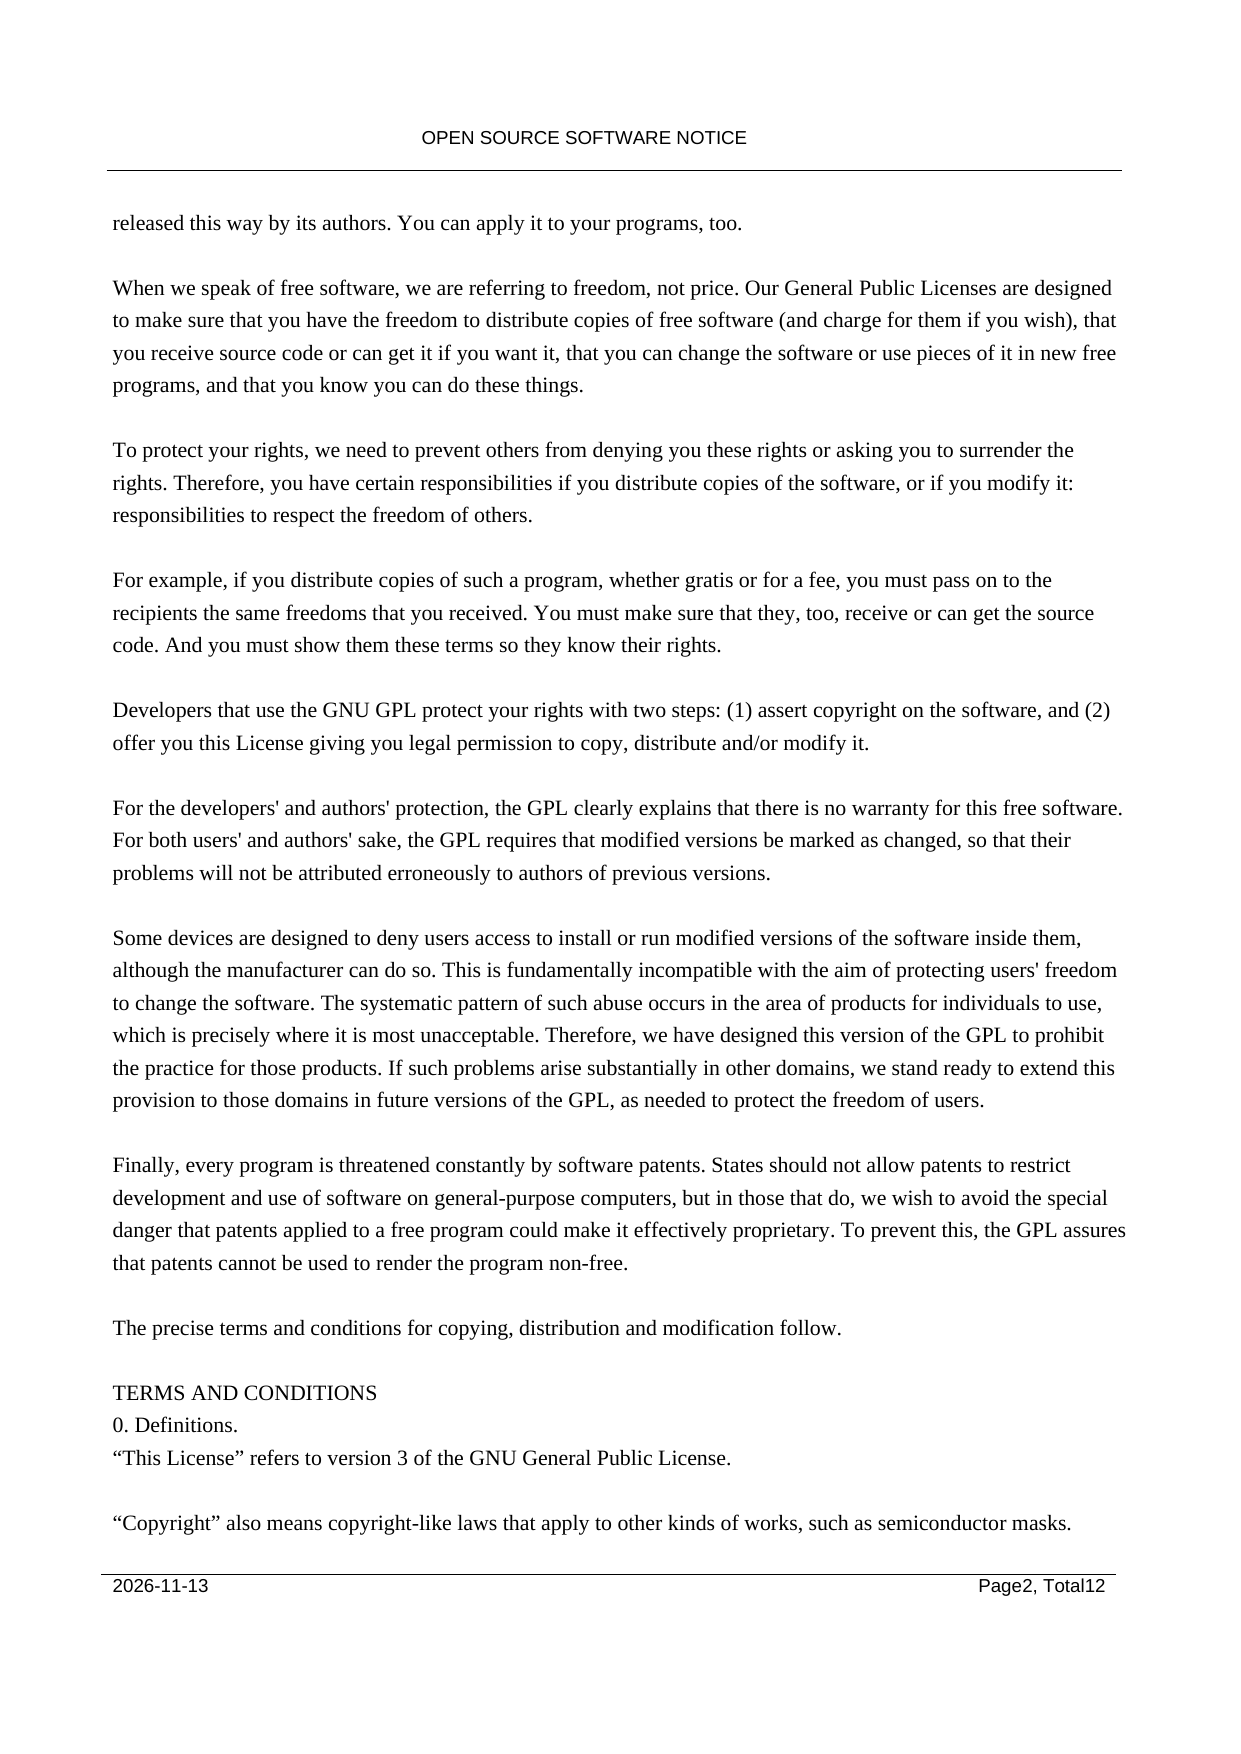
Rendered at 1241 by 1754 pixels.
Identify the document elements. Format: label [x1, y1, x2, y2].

text [112, 206, 1128, 1539]
